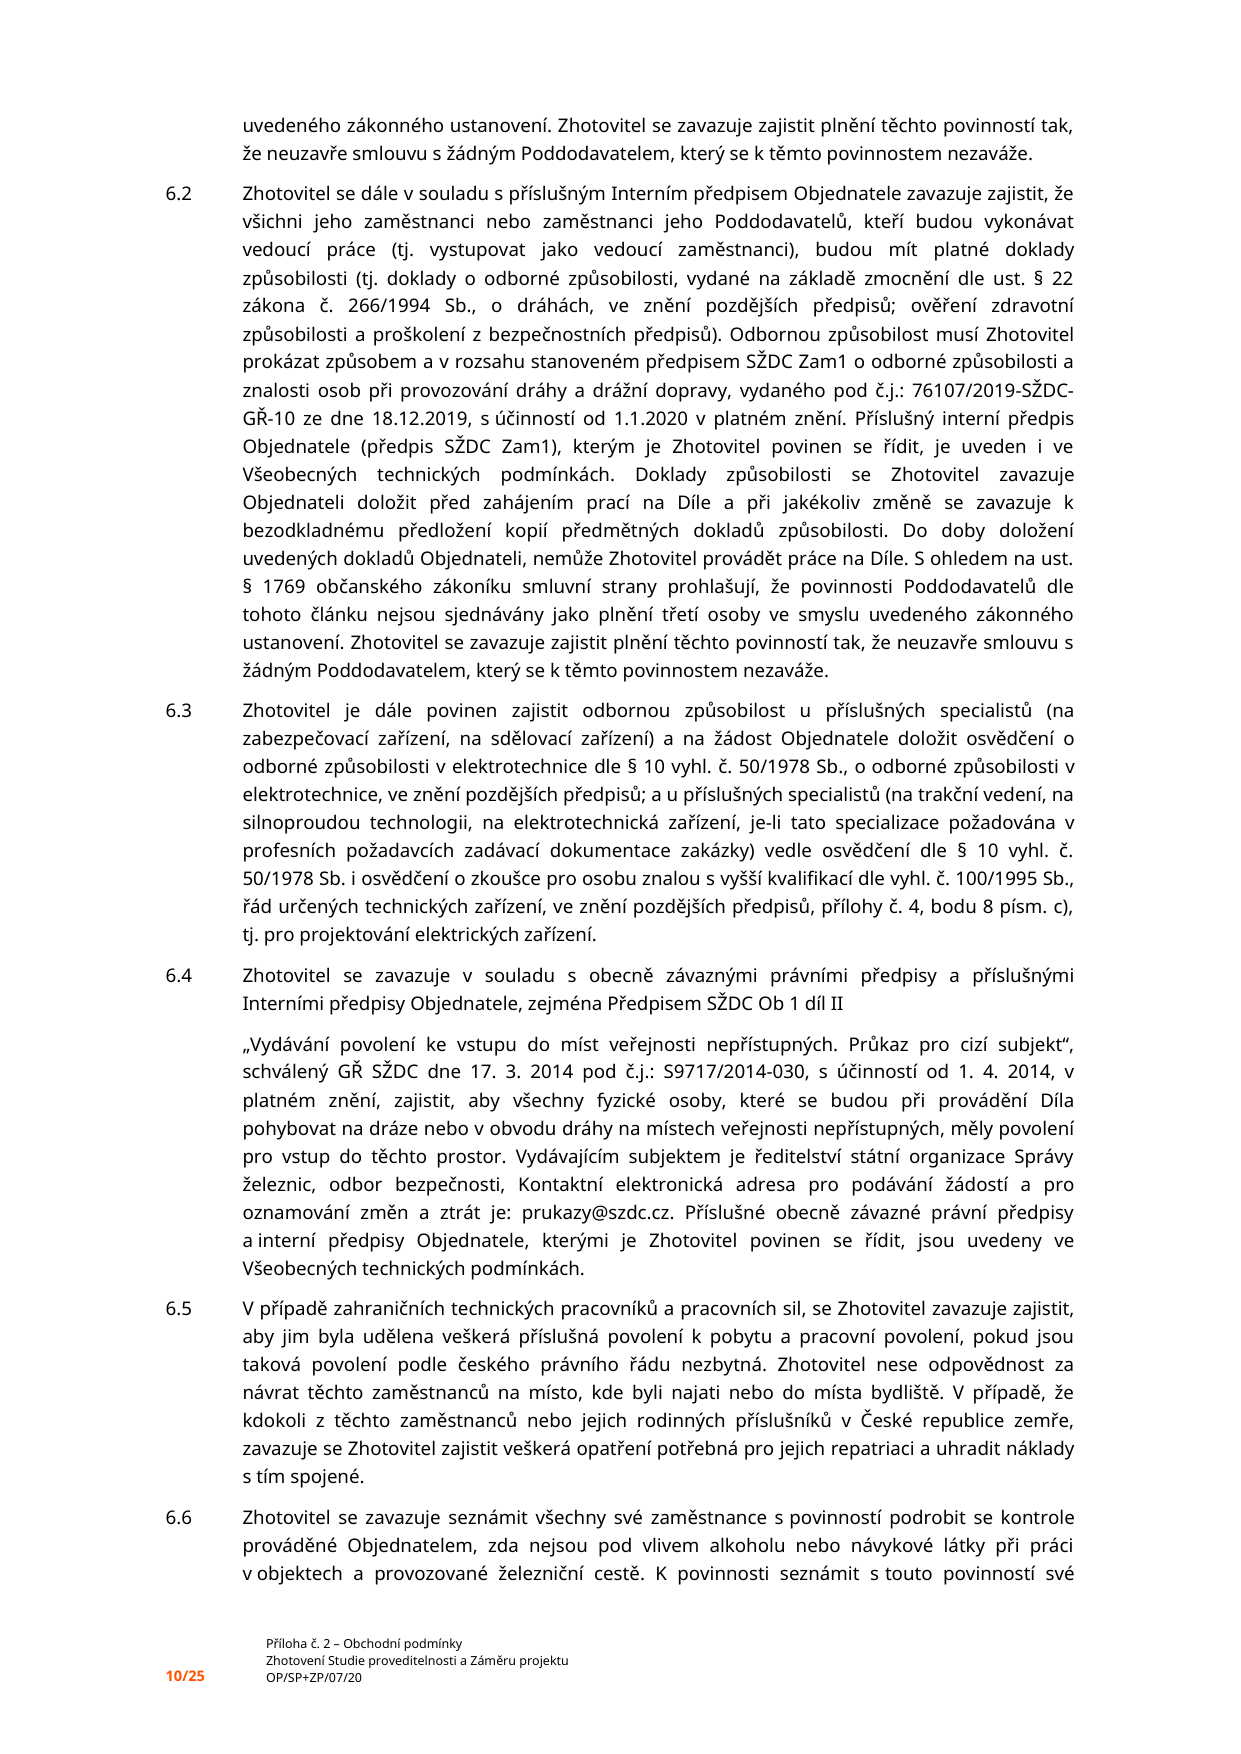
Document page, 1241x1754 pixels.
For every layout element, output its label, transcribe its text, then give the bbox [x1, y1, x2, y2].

text „Vydávání povolení ke vstupu do míst veřejnosti nepřístupných. Průkaz pro cizí subjekt“, schválený GŘ SŽDC dne 17. 3. 2014 pod č.j.: S9717/2014-030, s účinností od 1. 4. 2014, v platném znění, zajistit, aby všechny fyzické osoby, které se budou při provádění Díla pohybovat na dráze nebo v obvodu dráhy na místech veřejnosti nepřístupných, měly povolení pro vstup do těchto prostor. Vydávajícím subjektem je ředitelství státní organizace Správy železnic, odbor bezpečnosti, Kontaktní elektronická adresa pro podávání žádostí a pro oznamování změn a ztrát je: prukazy@szdc.cz. Příslušné obecně závazné právní předpisy a interní předpisy Objednatele, kterými je Zhotovitel povinen se řídit, jsou uvedeny ve Všeobecných technických podmínkách. [242, 1031, 1075, 1281]
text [165, 1504, 1075, 1586]
text Zhotovitel se dále v souladu s příslušným Interním předpisem Objednatele zavazuje zajistit, že všichni jeho zaměstnanci nebo zaměstnanci jeho Poddodavatelů, kteří budou vykonávat vedoucí práce (tj. vystupovat jako vedoucí zaměstnanci), budou mít platné doklady způsobilosti (tj. doklady o odborné způsobilosti, vydané na základě zmocnění dle ust. § 22 zákona č. 266/1994 Sb., o dráhách, ve znění pozdějších předpisů; ověření zdravotní způsobilosti a proškolení z bezpečnostních předpisů). Odbornou způsobilost musí Zhotovitel prokázat způsobem a v rozsahu stanoveném předpisem SŽDC Zam1 o odborné způsobilosti a znalosti osob při provozování dráhy a drážní dopravy, vydaného pod č.j.: 76107/2019-SŽDC-GŘ-10 ze dne 18.12.2019, s účinností od 1.1.2020 v platném znění. Příslušný interní předpis Objednatele (předpis SŽDC Zam1), kterým je Zhotovitel povinen se řídit, je uveden i ve Všeobecných technických podmínkách. Doklady způsobilosti se Zhotovitel zavazuje Objednateli doložit před zahájením prací na Díle a při jakékoliv změně se zavazuje k bezodkladnému předložení kopií předmětných dokladů způsobilosti. Do doby doložení uvedených dokladů Objednateli, nemůže Zhotovitel provádět práce na Díle. S ohledem na ust. § 1769 občanského zákoníku smluvní strany prohlašují, že povinnosti Poddodavatelů dle tohoto článku nejsou sjednávány jako plnění třetí osoby ve smyslu uvedeného zákonného ustanovení. Zhotovitel se zavazuje zajistit plnění těchto povinností tak, že neuzavře smlouvu s žádným Poddodavatelem, který se k těmto povinnostem nezaváže. [165, 181, 1075, 683]
text Zhotovitel je dále povinen zajistit odbornou způsobilost u příslušných specialistů (na zabezpečovací zařízení, na sdělovací zařízení) a na žádost Objednatele doložit osvědčení o odborné způsobilosti v elektrotechnice dle § 10 vyhl. č. 50/1978 Sb., o odborné způsobilosti v elektrotechnice, ve znění pozdějších předpisů; a u příslušných specialistů (na trakční vedení, na silnoproudou technologii, na elektrotechnická zařízení, je-li tato specializace požadována v profesních požadavcích zadávací dokumentace zakázky) vedle osvědčení dle § 10 vyhl. č. 50/1978 Sb. i osvědčení o zkoušce pro osobu znalou s vyšší kvalifikací dle vyhl. č. 100/1995 Sb., řád určených technických zařízení, ve znění pozdějších předpisů, přílohy č. 4, bodu 8 písm. c), tj. pro projektování elektrických zařízení. [165, 698, 1075, 947]
text Zhotovitel se zavazuje v souladu s obecně závaznými právními předpisy a příslušnými Interními předpisy Objednatele, zejména Předpisem SŽDC Ob 1 díl II [165, 962, 1075, 1016]
text V případě zahraničních technických pracovníků a pracovních sil, se Zhotovitel zavazuje zajistit, aby jim byla udělena veškerá příslušná povolení k pobytu a pracovní povolení, pokud jsou taková povolení podle českého právního řádu nezbytná. Zhotovitel nese odpovědnost za návrat těchto zaměstnanců na místo, kde byli najati nebo do místa bydliště. V případě, že kdokoli z těchto zaměstnanců nebo jejich rodinných příslušníků v České republice zemře, zavazuje se Zhotovitel zajistit veškerá opatření potřebná pro jejich repatriaci a uhradit náklady s tím spojené. [165, 1296, 1075, 1489]
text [165, 112, 1075, 166]
